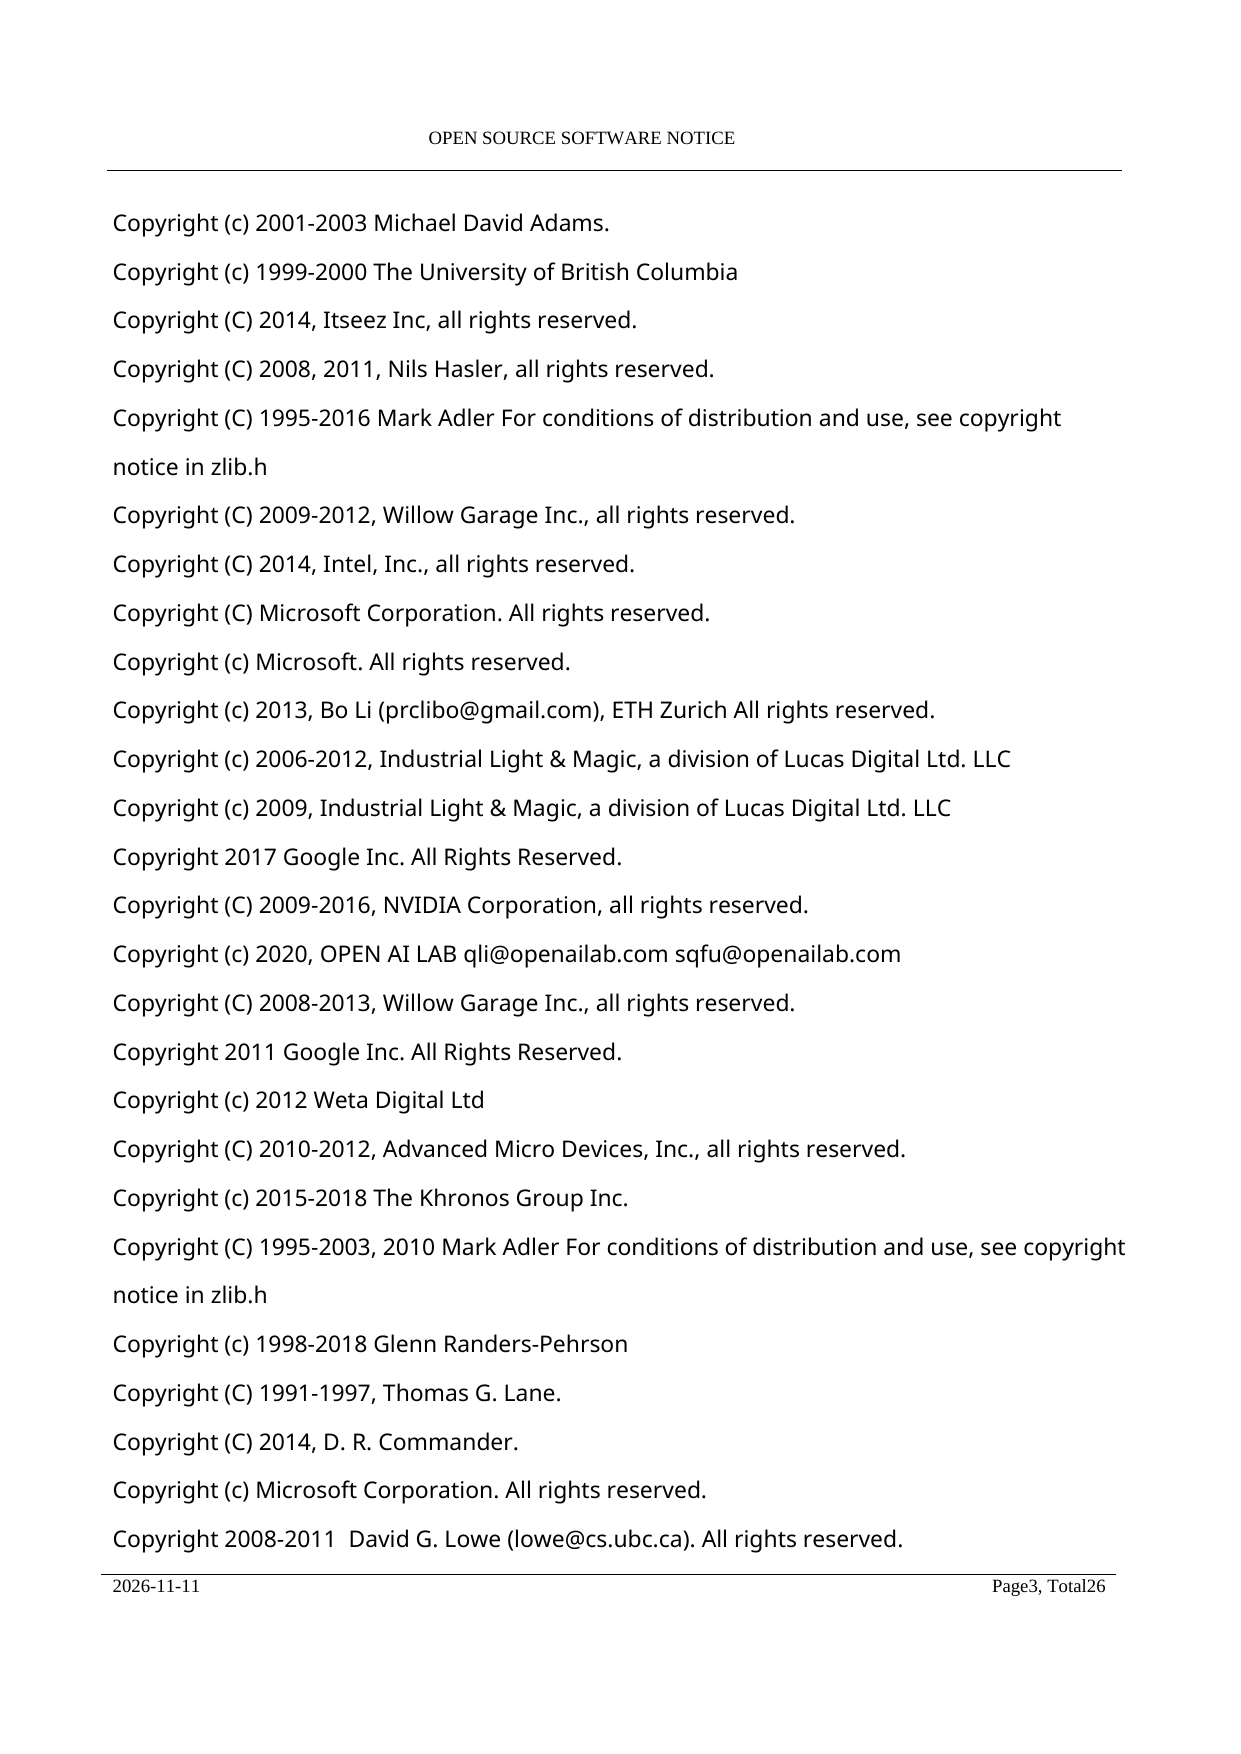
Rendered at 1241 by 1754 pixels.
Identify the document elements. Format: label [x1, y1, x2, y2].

text [112, 206, 1128, 1555]
